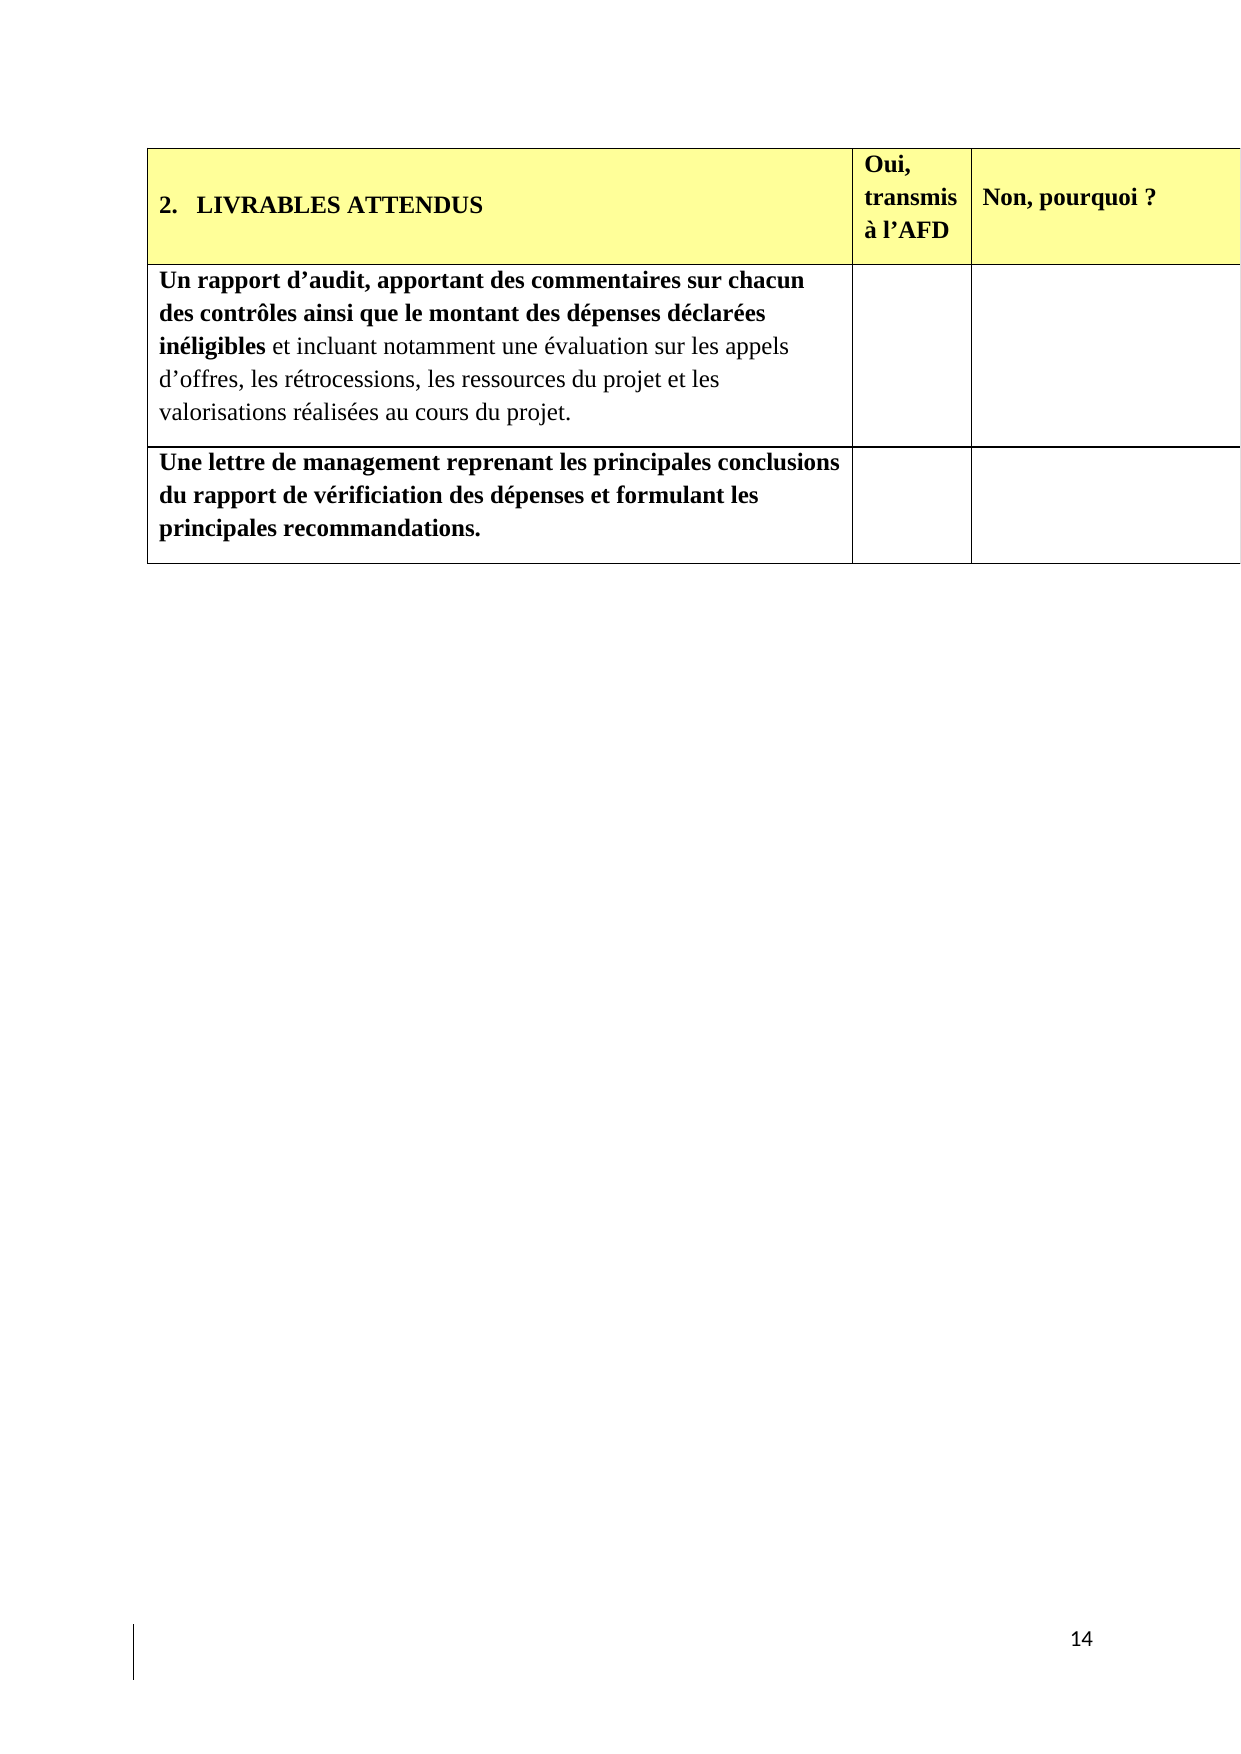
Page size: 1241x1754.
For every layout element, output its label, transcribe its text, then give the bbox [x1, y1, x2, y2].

table_cell Un rapport d’audit, apportant des commentaires sur chacun des contrôles ainsi que le montant des dépenses déclarées inéligibles et incluant notamment une évaluation sur les appels d’offres, les rétrocessions, les ressources du projet et les valorisations réalisées au cours du projet. [148, 265, 852, 446]
table_header Non, pourquoi ? [972, 149, 1240, 264]
table_header LIVRABLES ATTENDUS [148, 149, 852, 264]
table_cell [853, 265, 971, 446]
table_header Oui, transmis à l’AFD [853, 149, 971, 264]
table_cell [853, 448, 971, 563]
table_cell Une lettre de management reprenant les principales conclusions du rapport de vérificiation des dépenses et formulant les principales recommandations. [148, 448, 852, 563]
table_cell [972, 265, 1240, 446]
table_cell [972, 448, 1240, 563]
